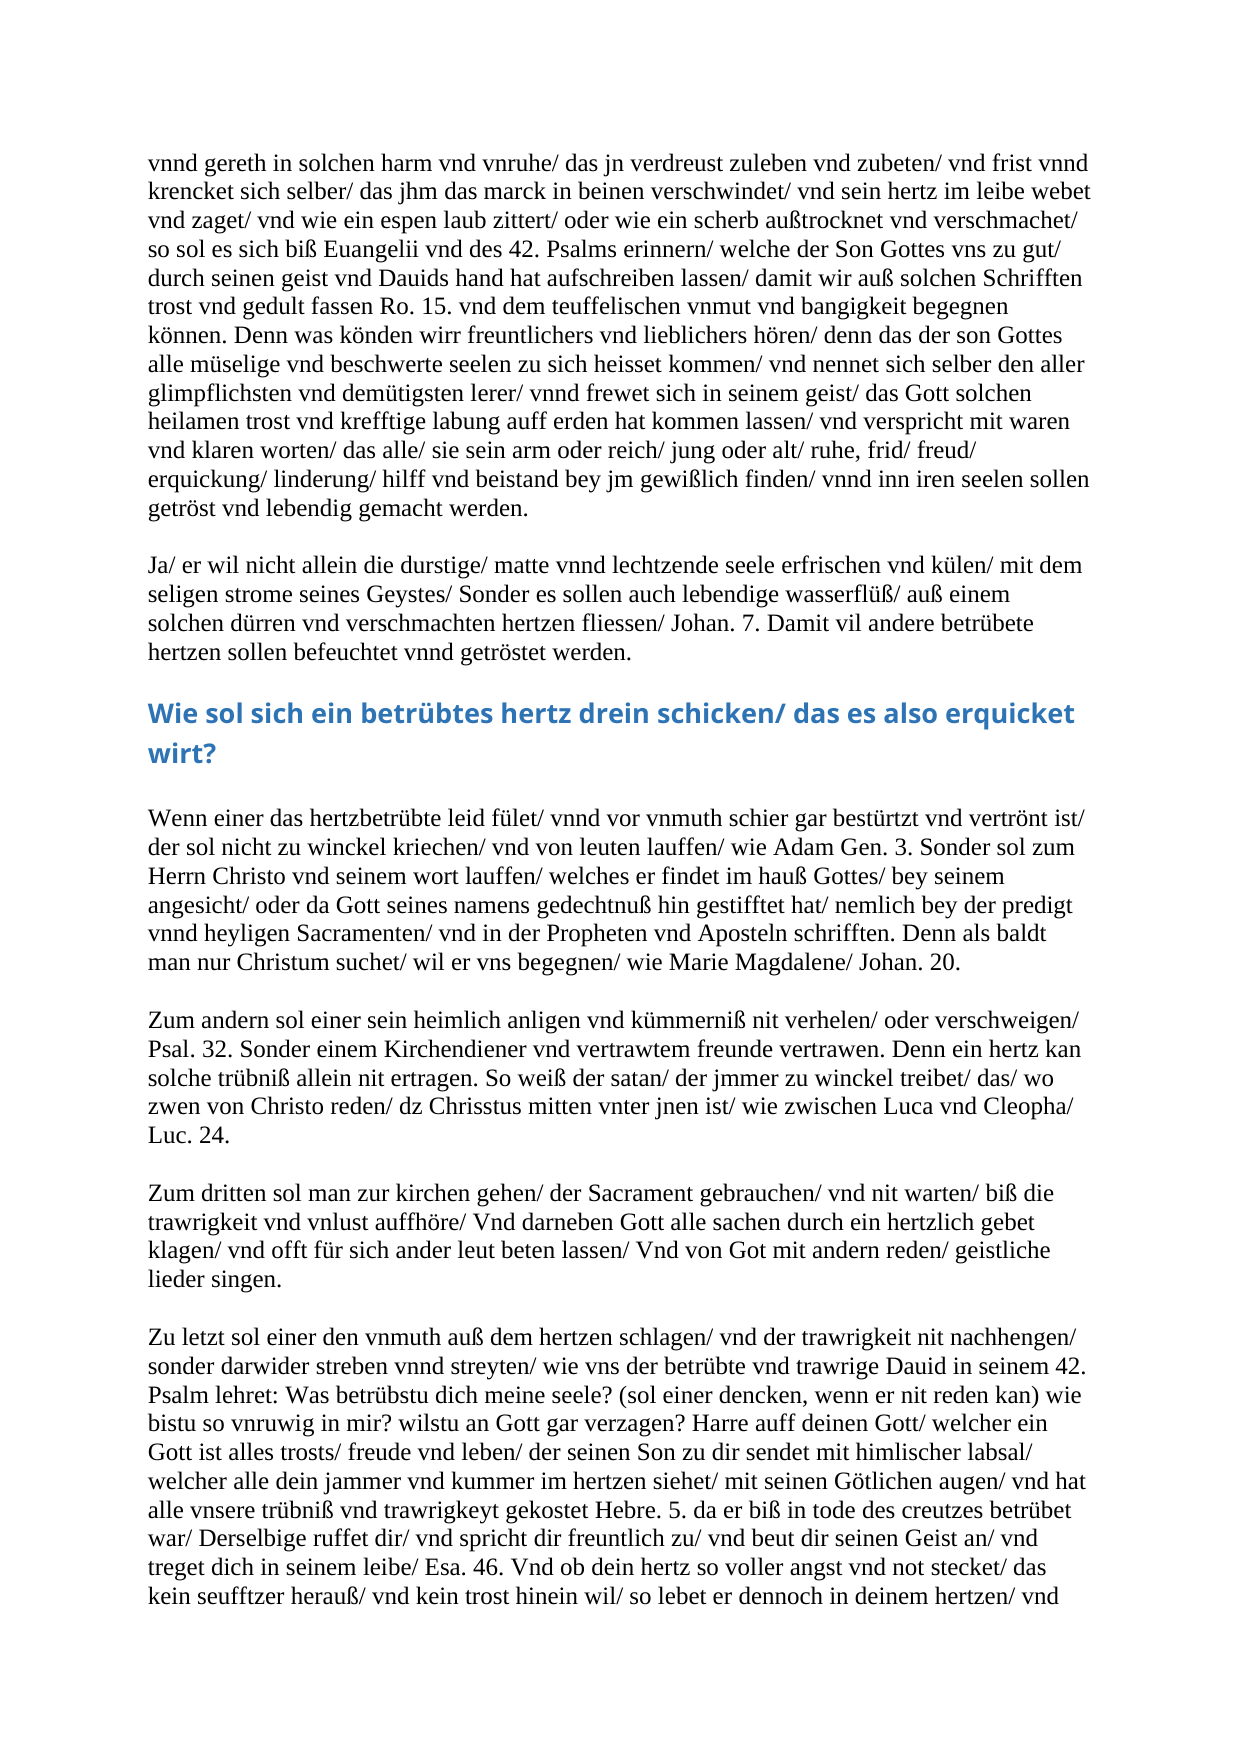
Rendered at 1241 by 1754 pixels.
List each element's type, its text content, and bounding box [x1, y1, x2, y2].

text Zum dritten sol man zur kirchen gehen/ der Sacrament gebrauchen/ vnd nit warten/ biß die trawrigkeit vnd vnlust auffhöre/ Vnd darneben Gott alle sachen durch ein hertzlich gebet klagen/ vnd offt für sich ander leut beten lassen/ Vnd von Got mit andern reden/ geistliche lieder singen. [148, 1178, 1093, 1293]
text Wenn einer das hertzbetrübte leid fület/ vnnd vor vnmuth schier gar bestürtzt vnd vertrönt ist/ der sol nicht zu winckel kriechen/ vnd von leuten lauffen/ wie Adam Gen. 3. Sonder sol zum Herrn Christo vnd seinem wort lauffen/ welches er findet im hauß Gottes/ bey seinem angesicht/ oder da Gott seines namens gedechtnuß hin gestifftet hat/ nemlich bey der predigt vnnd heyligen Sacramenten/ vnd in der Propheten vnd Aposteln schrifften. Denn als baldt man nur Christum suchet/ wil er vns begegnen/ wie Marie Magdalene/ Johan. 20. [148, 803, 1093, 976]
text Zum andern sol einer sein heimlich anligen vnd kümmerniß nit verhelen/ oder verschweigen/ Psal. 32. Sonder einem Kirchendiener vnd vertrawtem freunde vertrawen. Denn ein hertz kan solche trübniß allein nit ertragen. So weiß der satan/ der jmmer zu winckel treibet/ das/ wo zwen von Christo reden/ dz Chrisstus mitten vnter jnen ist/ wie zwischen Luca vnd Cleopha/ Luc. 24. [148, 1005, 1093, 1149]
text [148, 1322, 1093, 1610]
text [148, 148, 1093, 521]
text Ja/ er wil nicht allein die durstige/ matte vnnd lechtzende seele erfrischen vnd külen/ mit dem seligen strome seines Geystes/ Sonder es sollen auch lebendige wasserflüß/ auß einem solchen dürren vnd verschmachten hertzen fliessen/ Johan. 7. Damit vil andere betrübete hertzen sollen befeuchtet vnnd getröstet werden. [148, 551, 1093, 666]
subtitle Wie sol sich ein betrübtes hertz drein schicken/ das es also erquicket wirt? [148, 695, 1093, 771]
